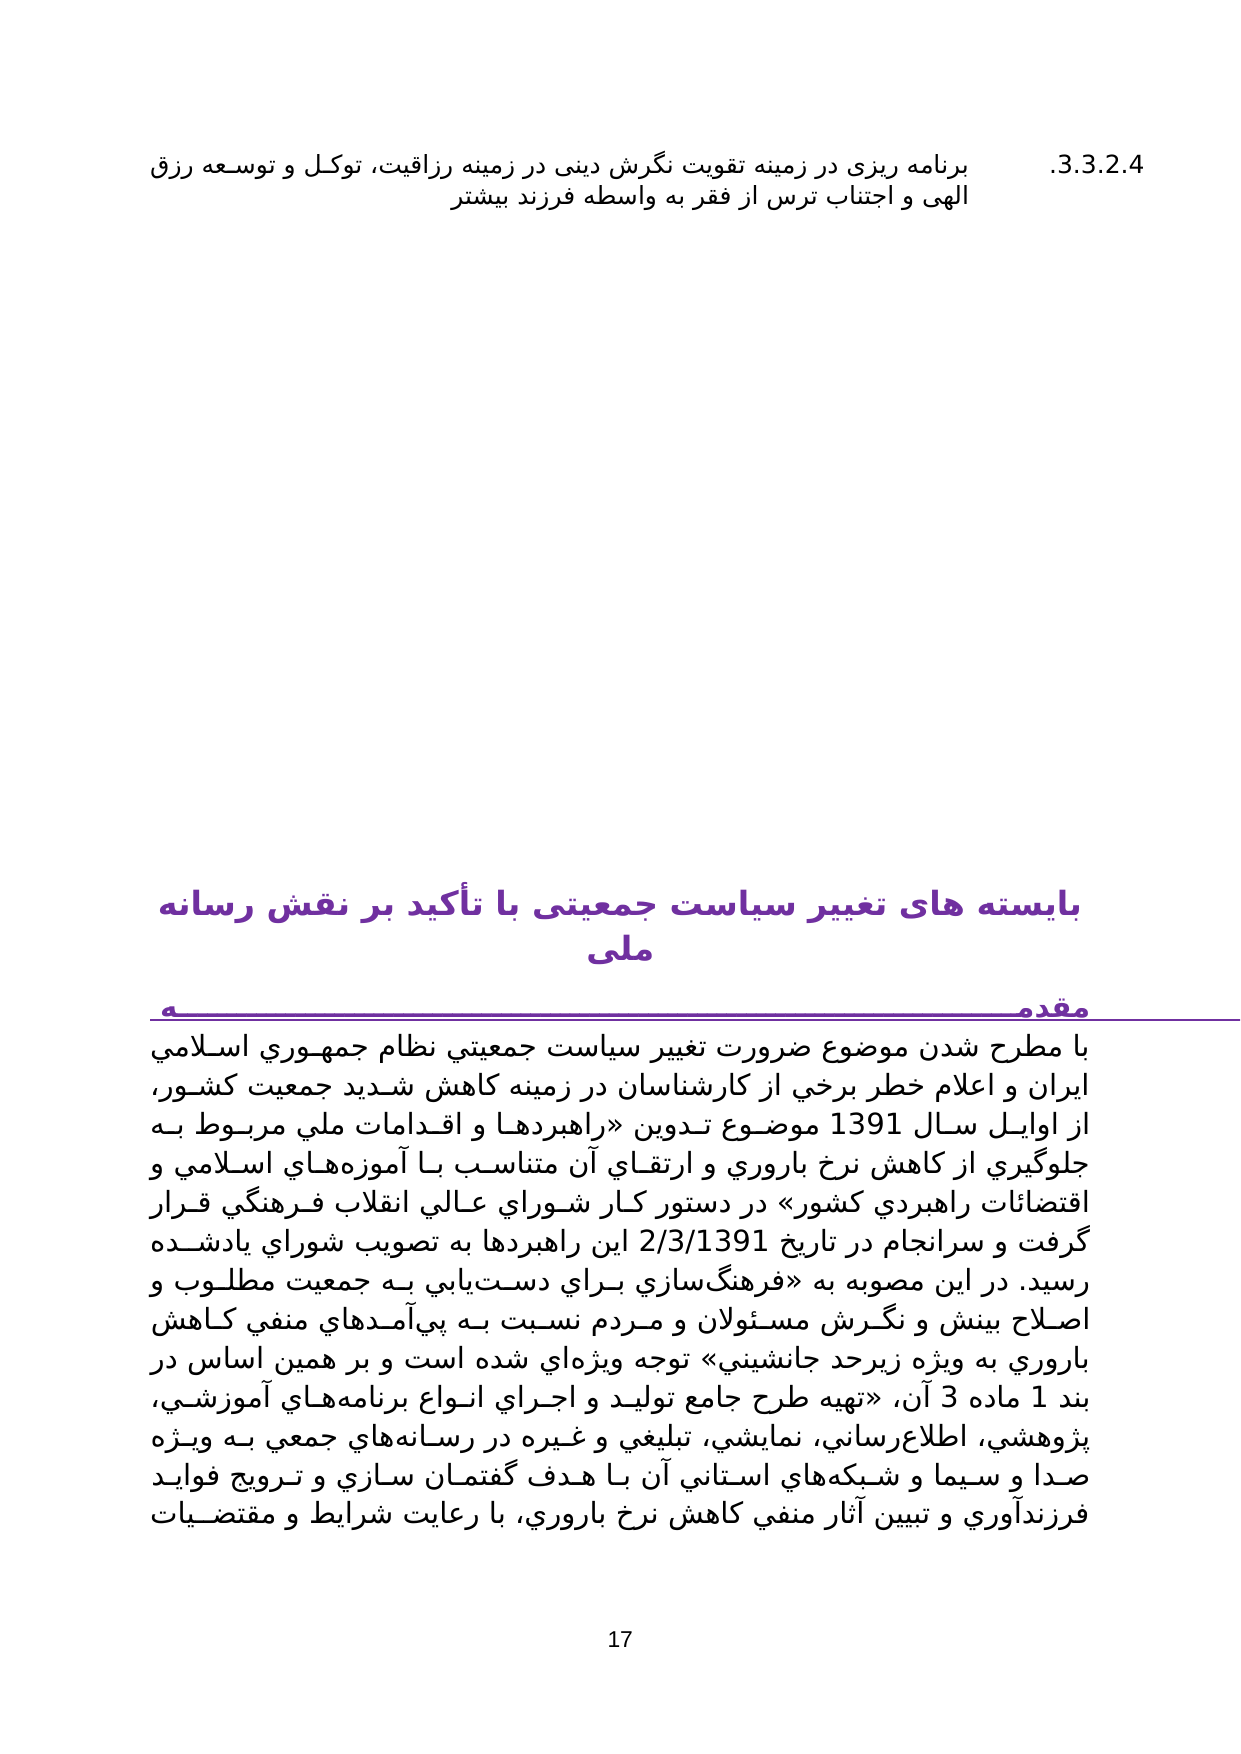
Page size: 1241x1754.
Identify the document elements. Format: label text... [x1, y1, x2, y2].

list برنامه ریزی در زمینه تقویت نگرش دینی در زمینه رزاقیت، توکل و توسعه رزق الهی و اجتناب ترس از فقر به واسطه فرزند بیشتر [150, 150, 1049, 211]
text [150, 1021, 1090, 1531]
text بایسته های تغییر سیاست جمعیتی با تأکید بر نقش رسانه ملی [150, 884, 1090, 968]
